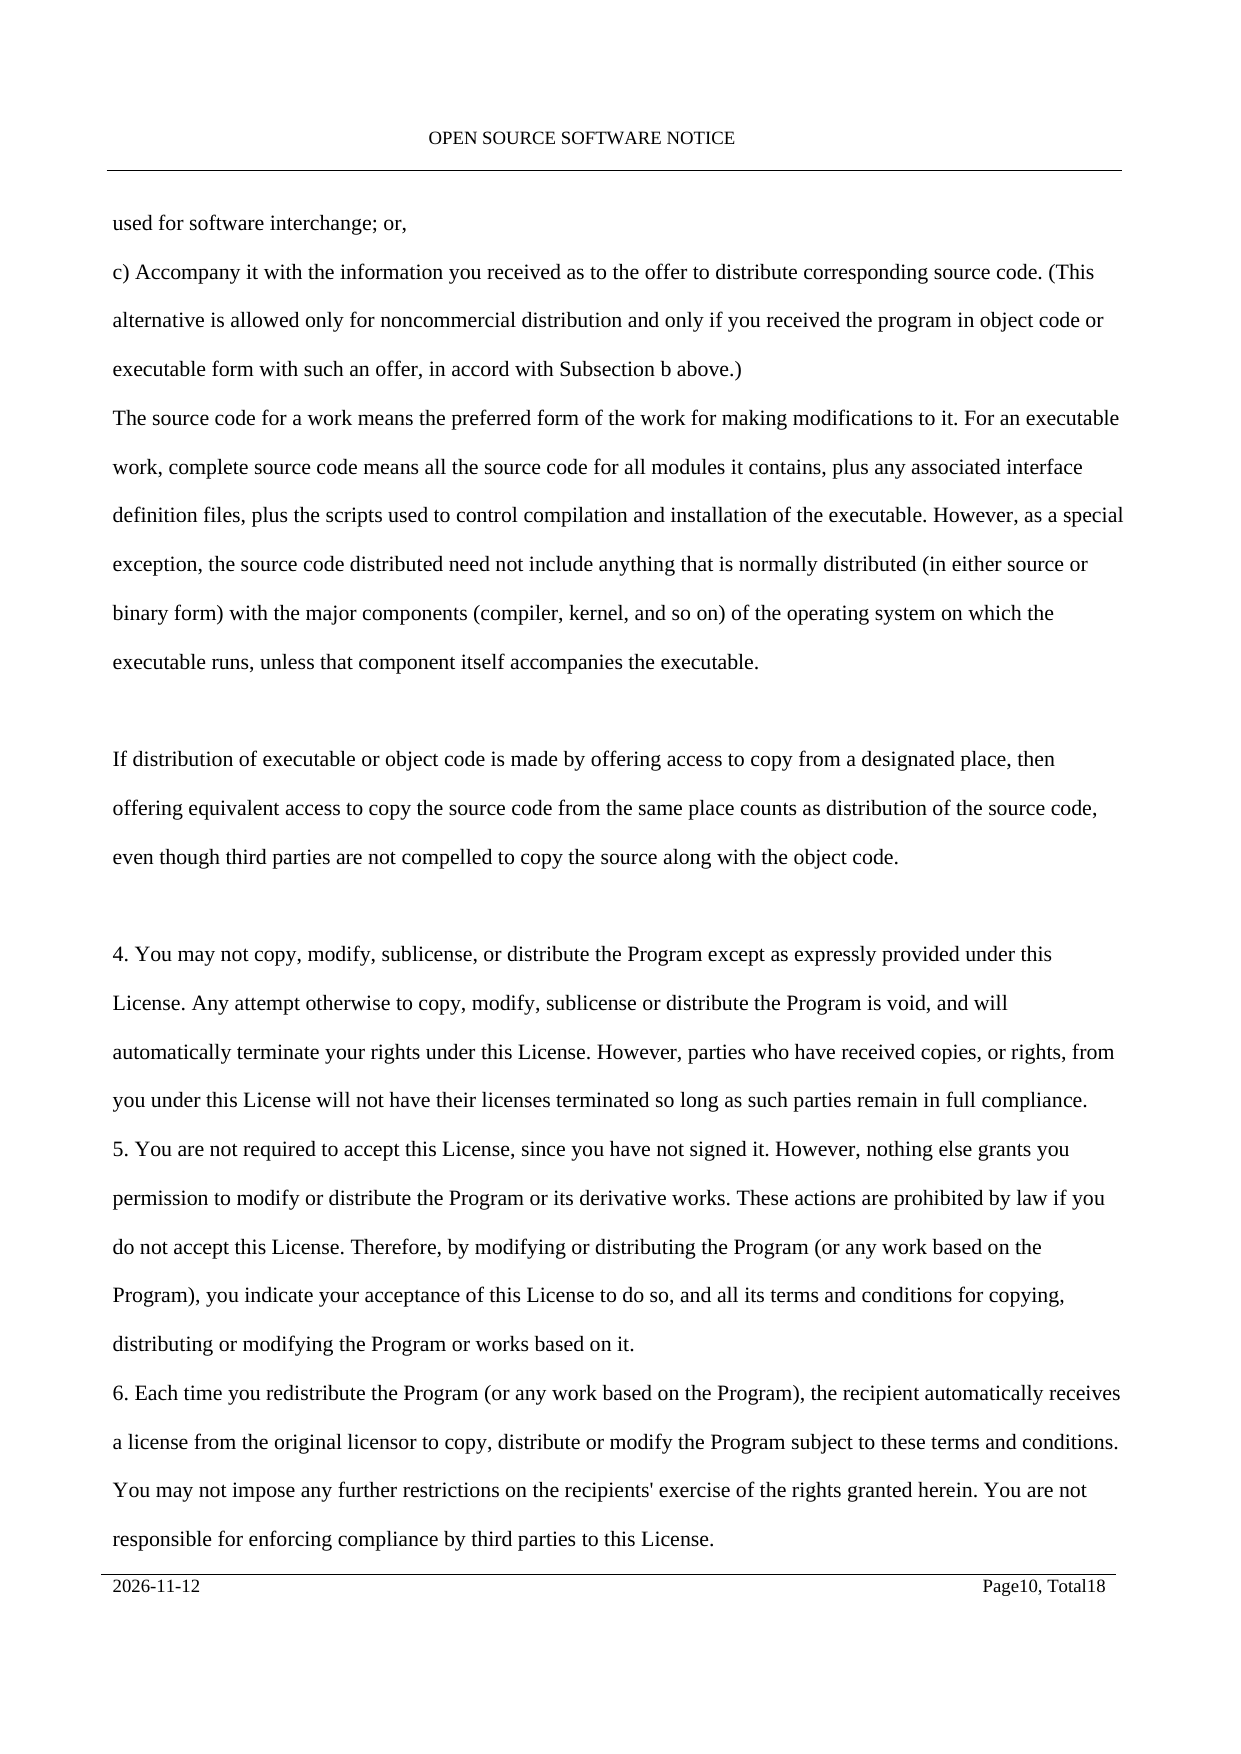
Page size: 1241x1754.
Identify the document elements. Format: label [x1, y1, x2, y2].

text [112, 206, 1128, 1555]
